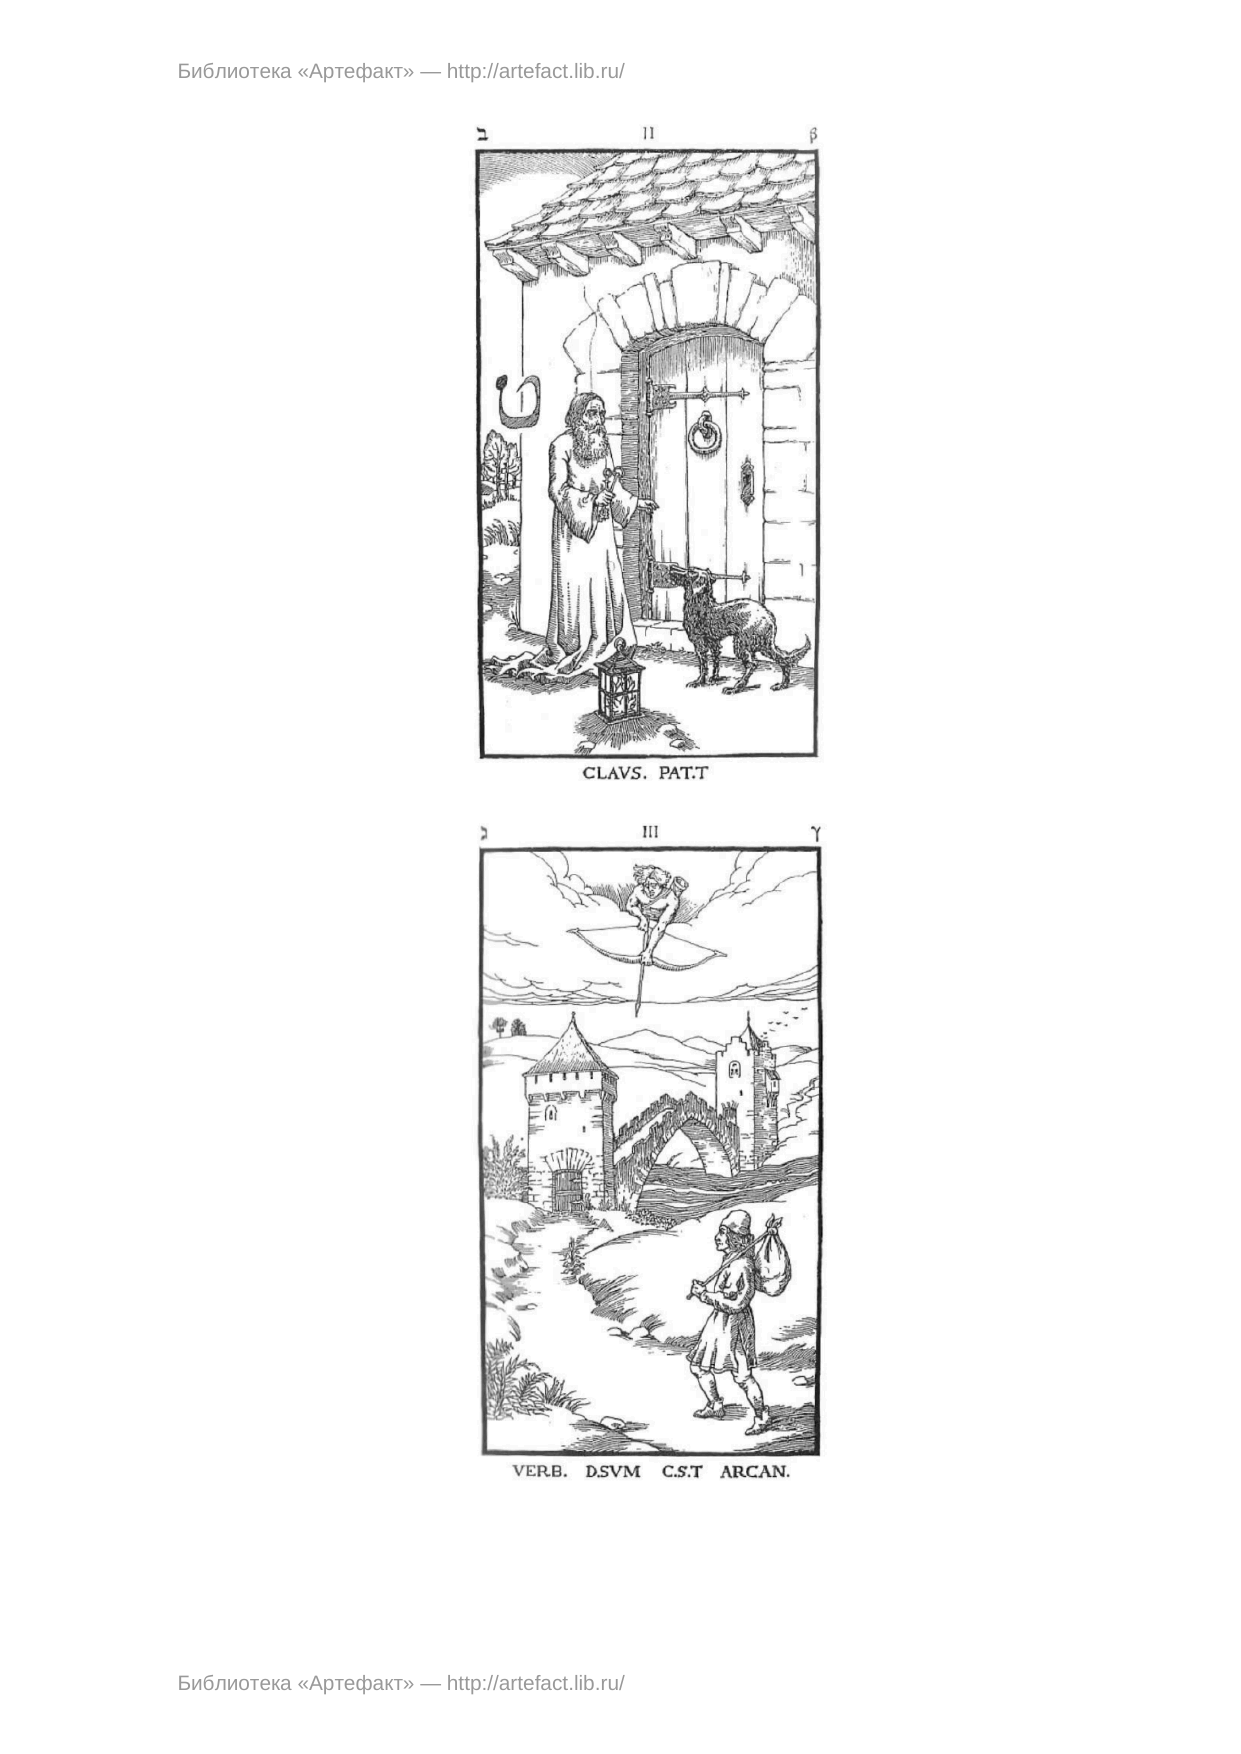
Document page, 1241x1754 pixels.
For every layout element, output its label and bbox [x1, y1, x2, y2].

picture [468, 118, 831, 789]
picture [471, 817, 828, 1489]
